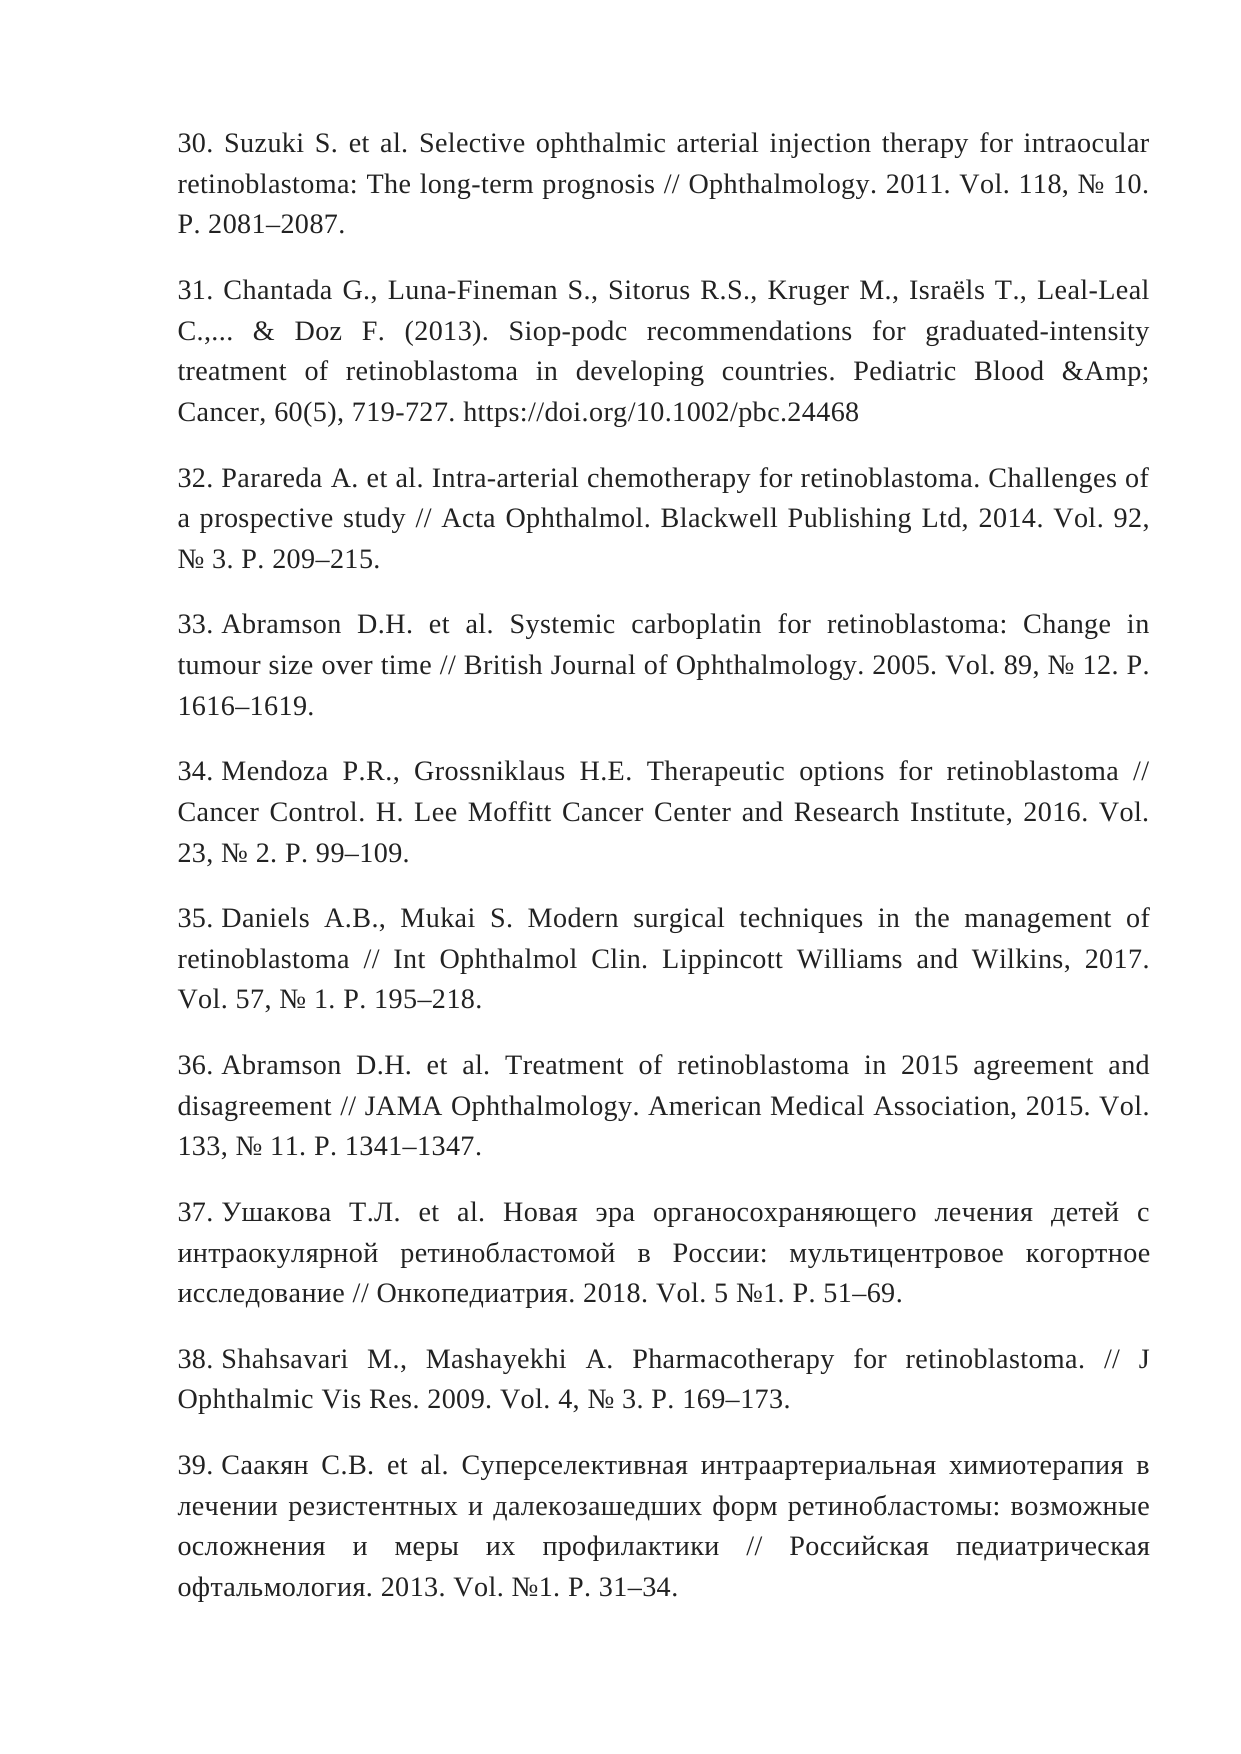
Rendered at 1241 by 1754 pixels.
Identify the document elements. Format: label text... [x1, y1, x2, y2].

text 37. Ушакова Т.Л. et al. Новая эра органосохраняющего лечения детей с интраокулярной ретинобластомой в России: мультицентровое когортное исследование // Онкопедиатрия. 2018. Vol. 5 №1. P. 51–69. [177, 1187, 1152, 1309]
text 36. Abramson D.H. et al. Treatment of retinoblastoma in 2015 agreement and disagreement // JAMA Ophthalmology. American Medical Association, 2015. Vol. 133, № 11. P. 1341–1347. [177, 1040, 1152, 1162]
text 31. Chantada G., Luna‐Fineman S., Sitorus R.S., Kruger M., Israëls T., Leal‐Leal C.,... & Doz F. (2013). Siop‐podc recommendations for graduated‐intensity treatment of retinoblastoma in developing countries. Pediatric Blood &Amp; Cancer, 60(5), 719-727. https://doi.org/10.1002/pbc.24468 [177, 265, 1152, 427]
text 39. Саакян C.B. et al. Суперселективная интраартериальная химиотерапия в лечении резистентных и далекозашедших форм ретинобластомы: возможные осложнения и меры их профилактики // Российская педиатрическая офтальмология. 2013. Vol. №1. P. 31–34. [177, 1440, 1152, 1602]
text 35. Daniels A.B., Mukai S. Modern surgical techniques in the management of retinoblastoma // Int Ophthalmol Clin. Lippincott Williams and Wilkins, 2017. Vol. 57, № 1. P. 195–218. [177, 893, 1152, 1015]
text 32. Parareda A. et al. Intra-arterial chemotherapy for retinoblastoma. Challenges of a prospective study // Acta Ophthalmol. Blackwell Publishing Ltd, 2014. Vol. 92, № 3. P. 209–215. [177, 452, 1152, 574]
text 30. Suzuki S. et al. Selective ophthalmic arterial injection therapy for intraocular retinoblastoma: The long-term prognosis // Ophthalmology. 2011. Vol. 118, № 10. P. 2081–2087. [177, 118, 1152, 240]
text 34. Mendoza P.R., Grossniklaus H.E. Therapeutic options for retinoblastoma // Cancer Control. H. Lee Moffitt Cancer Center and Research Institute, 2016. Vol. 23, № 2. P. 99–109. [177, 746, 1152, 868]
text 33. Abramson D.H. et al. Systemic carboplatin for retinoblastoma: Change in tumour size over time // British Journal of Ophthalmology. 2005. Vol. 89, № 12. P. 1616–1619. [177, 599, 1152, 721]
text 38. Shahsavari M., Mashayekhi A. Pharmacotherapy for retinoblastoma. // J Ophthalmic Vis Res. 2009. Vol. 4, № 3. P. 169–173. [177, 1334, 1152, 1415]
